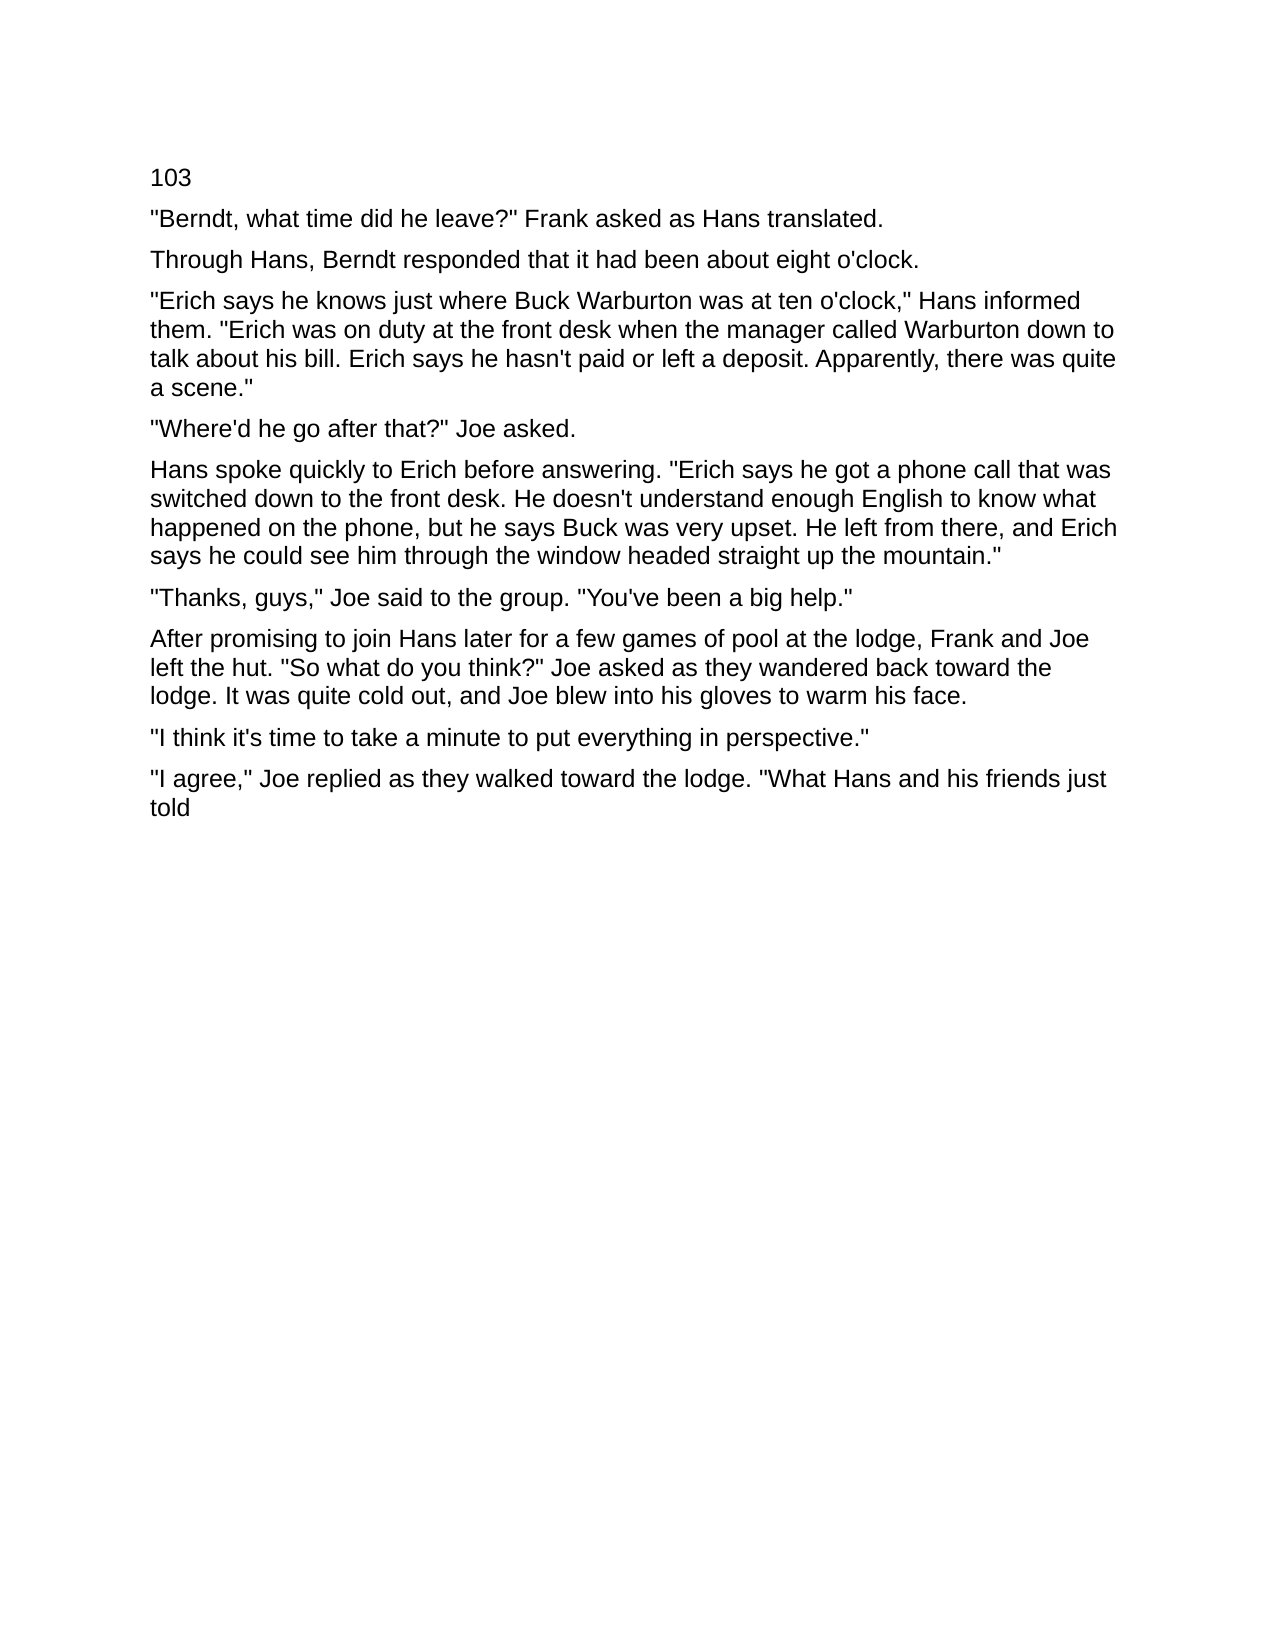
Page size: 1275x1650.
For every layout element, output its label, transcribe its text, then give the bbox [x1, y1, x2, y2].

text "Where'd he go after that?" Joe asked. [150, 414, 1125, 442]
text "I agree," Joe replied as they walked toward the lodge. "What Hans and his friends just told [150, 764, 1125, 821]
text "Thanks, guys," Joe said to the group. "You've been a big help." [150, 582, 1125, 611]
text "Erich says he knows just where Buck Warburton was at ten o'clock," Hans informed them. "Erich was on duty at the front desk when the manager called Warburton down to talk about his bill. Erich says he hasn't paid or left a deposit. Apparently, there was quite a scene." [150, 286, 1125, 401]
text "Berndt, what time did he leave?" Frank asked as Hans translated. [150, 204, 1125, 232]
text 103 [150, 162, 1125, 191]
text Through Hans, Berndt responded that it had been about eight o'clock. [150, 245, 1125, 274]
text "I think it's time to take a minute to put everything in perspective." [150, 722, 1125, 751]
text Hans spoke quickly to Erich before answering. "Erich says he got a phone call that was switched down to the front desk. He doesn't understand enough English to know what happened on the phone, but he says Buck was very upset. He left from there, and Erich says he could see him through the window headed straight up the mountain." [150, 455, 1125, 570]
text After promising to join Hans later for a few games of pool at the lodge, Frank and Joe left the hut. "So what do you think?" Joe asked as they wandered back toward the lodge. It was quite cold out, and Joe blew into his gloves to warm his face. [150, 624, 1125, 710]
